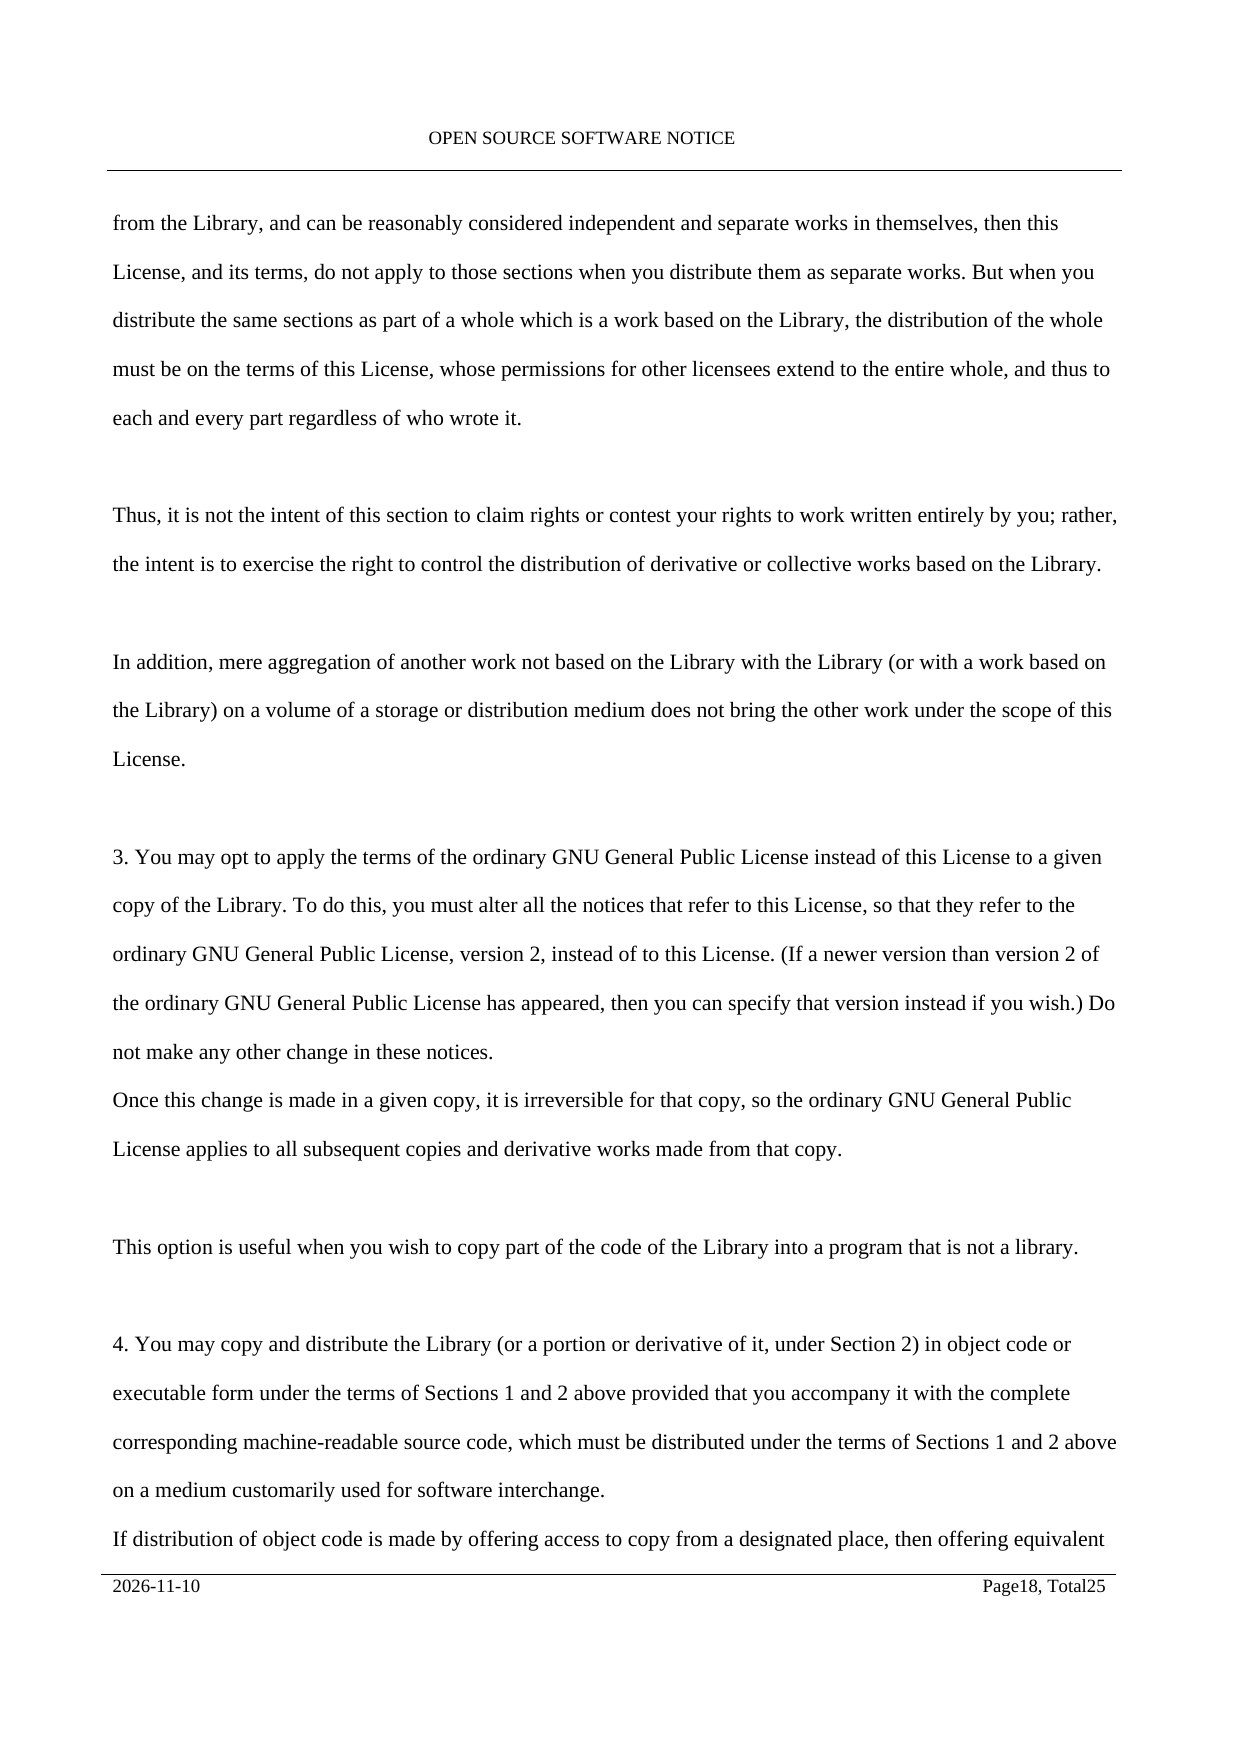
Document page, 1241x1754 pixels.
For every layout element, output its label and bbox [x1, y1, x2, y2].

text [112, 206, 1128, 1555]
